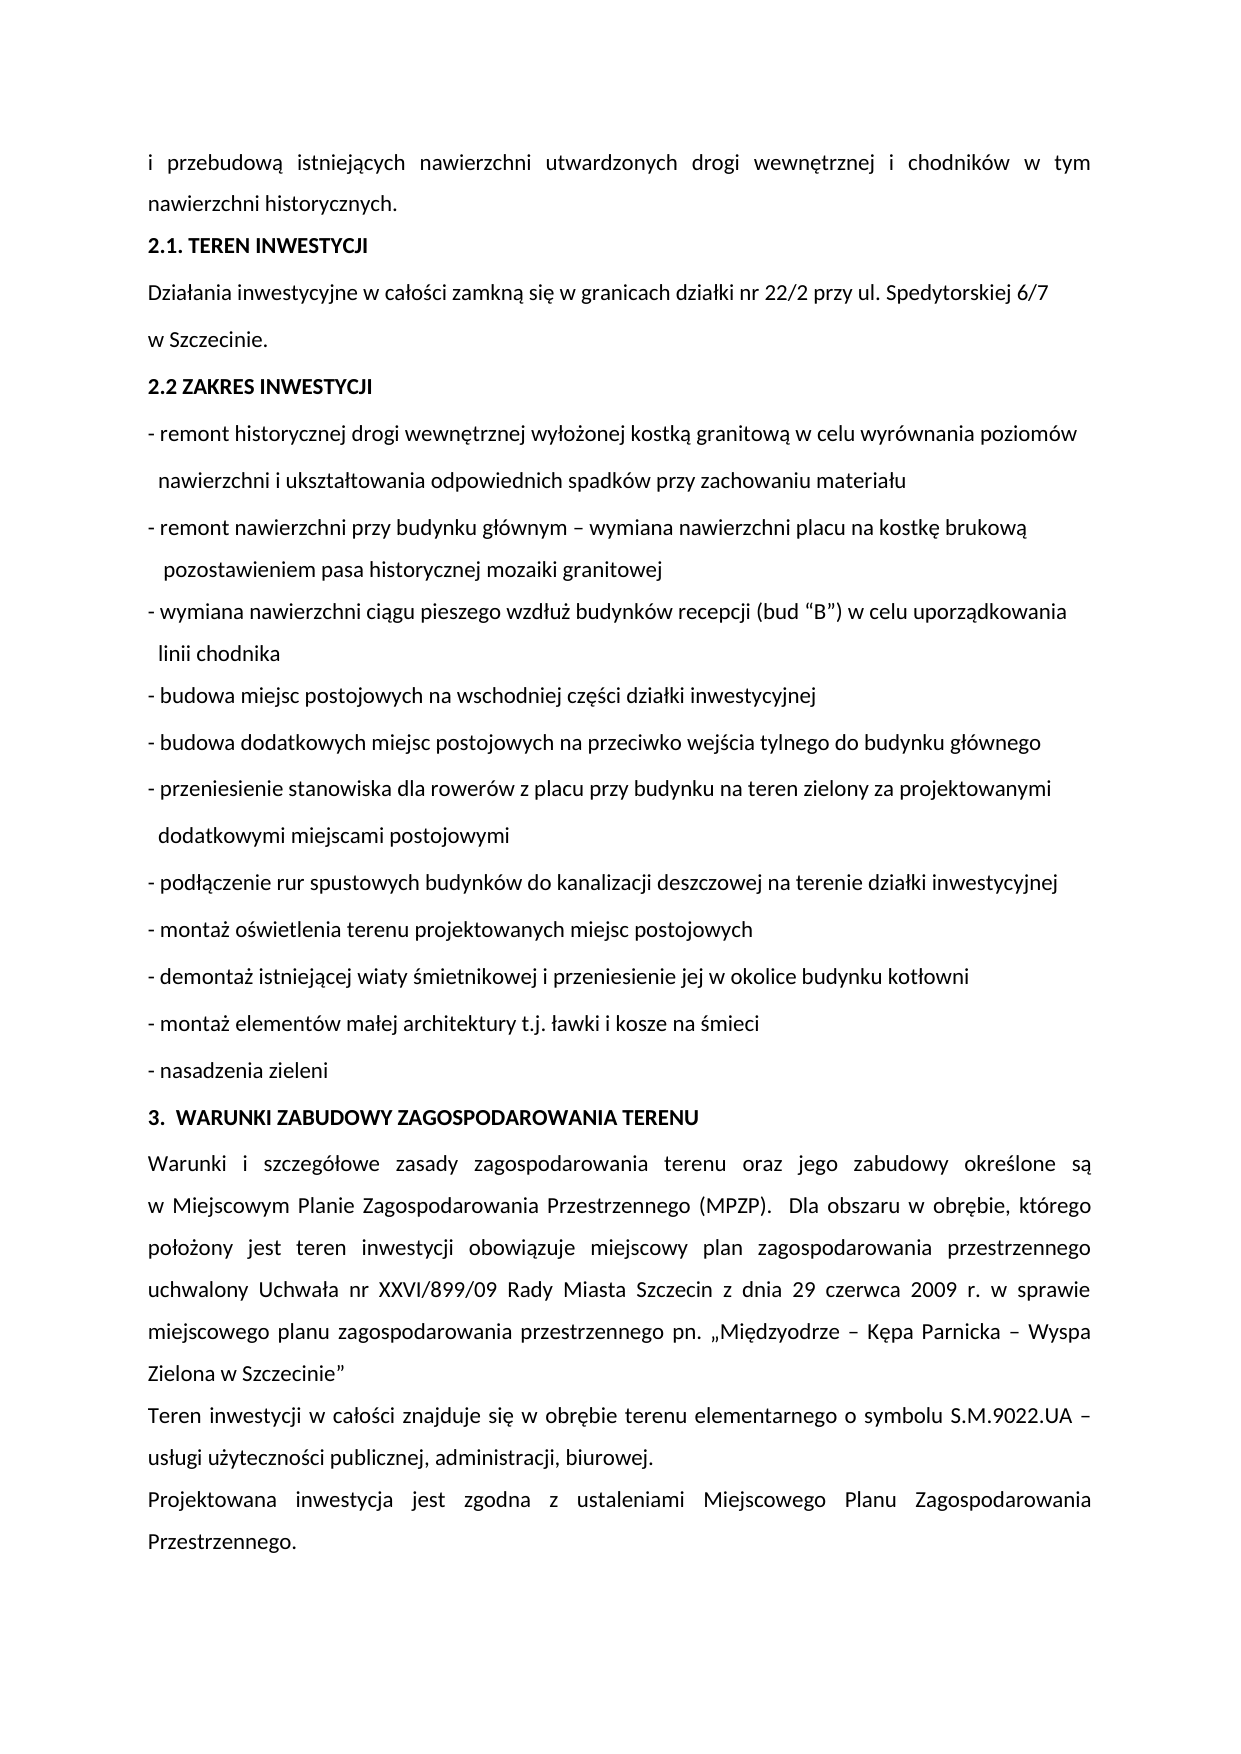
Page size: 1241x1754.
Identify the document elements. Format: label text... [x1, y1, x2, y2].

text - remont nawierzchni przy budynku głównym – wymiana nawierzchni placu na kostkę brukową [148, 513, 1093, 541]
text - nasadzenia zieleni [148, 1056, 1093, 1084]
text - montaż oświetlenia terenu projektowanych miejsc postojowych [148, 915, 1093, 943]
text Warunki i szczegółowe zasady zagospodarowania terenu oraz jego zabudowy określone są w Miejscowym Planie Zagospodarowania Przestrzennego (MPZP). Dla obszaru w obrębie, którego położony jest teren inwestycji obowiązuje miejscowy plan zagospodarowania przestrzennego uchwalony Uchwała nr XXVI/899/09 Rady Miasta Szczecin z dnia 29 czerwca 2009 r. w sprawie miejscowego planu zagospodarowania przestrzennego pn. „Międzyodrze – Kępa Parnicka – Wyspa Zielona w Szczecinie” [148, 1149, 1093, 1387]
text 2.2 ZAKRES INWESTYCJI [148, 372, 1093, 400]
text Działania inwestycyjne w całości zamkną się w granicach działki nr 22/2 przy ul. Spedytorskiej 6/7 [148, 278, 1093, 306]
text nawierzchni i ukształtowania odpowiednich spadków przy zachowaniu materiału [148, 466, 1093, 494]
text - przeniesienie stanowiska dla rowerów z placu przy budynku na teren zielony za projektowanymi [148, 774, 1093, 802]
text linii chodnika [148, 639, 1093, 667]
text - budowa dodatkowych miejsc postojowych na przeciwko wejścia tylnego do budynku głównego [148, 728, 1093, 756]
text w Szczecinie. [148, 325, 1093, 353]
text - montaż elementów małej architektury t.j. ławki i kosze na śmieci [148, 1009, 1093, 1037]
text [148, 148, 1093, 218]
text - demontaż istniejącej wiaty śmietnikowej i przeniesienie jej w okolice budynku kotłowni [148, 962, 1093, 990]
text - wymiana nawierzchni ciągu pieszego wzdłuż budynków recepcji (bud “B”) w celu uporządkowania [148, 597, 1093, 625]
text 2.1. TEREN INWESTYCJI [148, 232, 1093, 259]
text Teren inwestycji w całości znajduje się w obrębie terenu elementarnego o symbolu S.M.9022.UA – usługi użyteczności publicznej, administracji, biurowej. [148, 1401, 1093, 1471]
text pozostawieniem pasa historycznej mozaiki granitowej [148, 555, 1093, 583]
text - remont historycznej drogi wewnętrznej wyłożonej kostką granitową w celu wyrównania poziomów [148, 419, 1093, 447]
text dodatkowymi miejscami postojowymi [148, 821, 1093, 849]
text - budowa miejsc postojowych na wschodniej części działki inwestycyjnej [148, 681, 1093, 709]
text - podłączenie rur spustowych budynków do kanalizacji deszczowej na terenie działki inwestycyjnej [148, 868, 1093, 896]
text 3. WARUNKI ZABUDOWY ZAGOSPODAROWANIA TERENU [148, 1103, 1093, 1131]
text Projektowana inwestycja jest zgodna z ustaleniami Miejscowego Planu Zagospodarowania Przestrzennego. [148, 1485, 1093, 1555]
